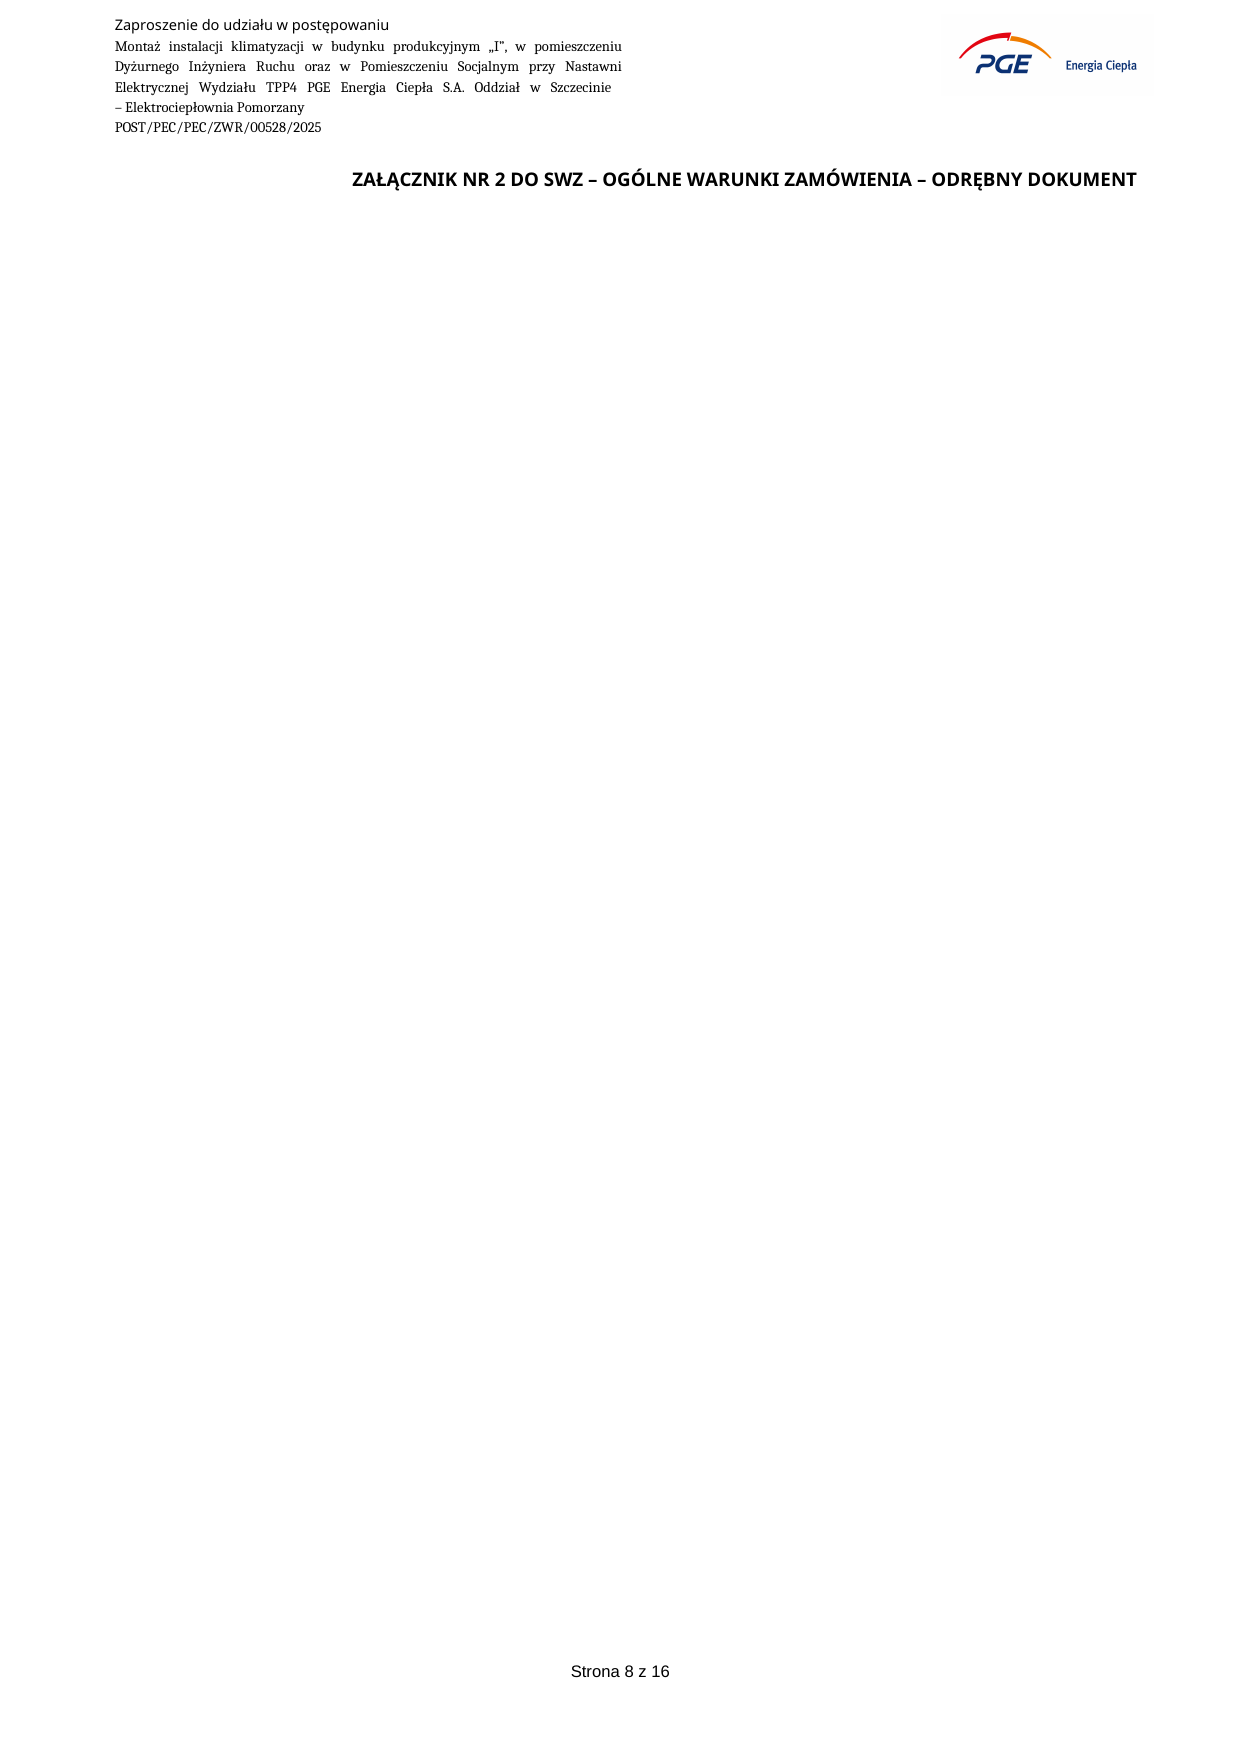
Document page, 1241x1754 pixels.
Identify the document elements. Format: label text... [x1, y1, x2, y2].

text ZAŁĄCZNIK NR 2 DO SWZ – OGÓLNE WARUNKI ZAMÓWIENIA – ODRĘBNY DOKUMENT [103, 167, 1137, 192]
picture [941, 14, 1154, 96]
